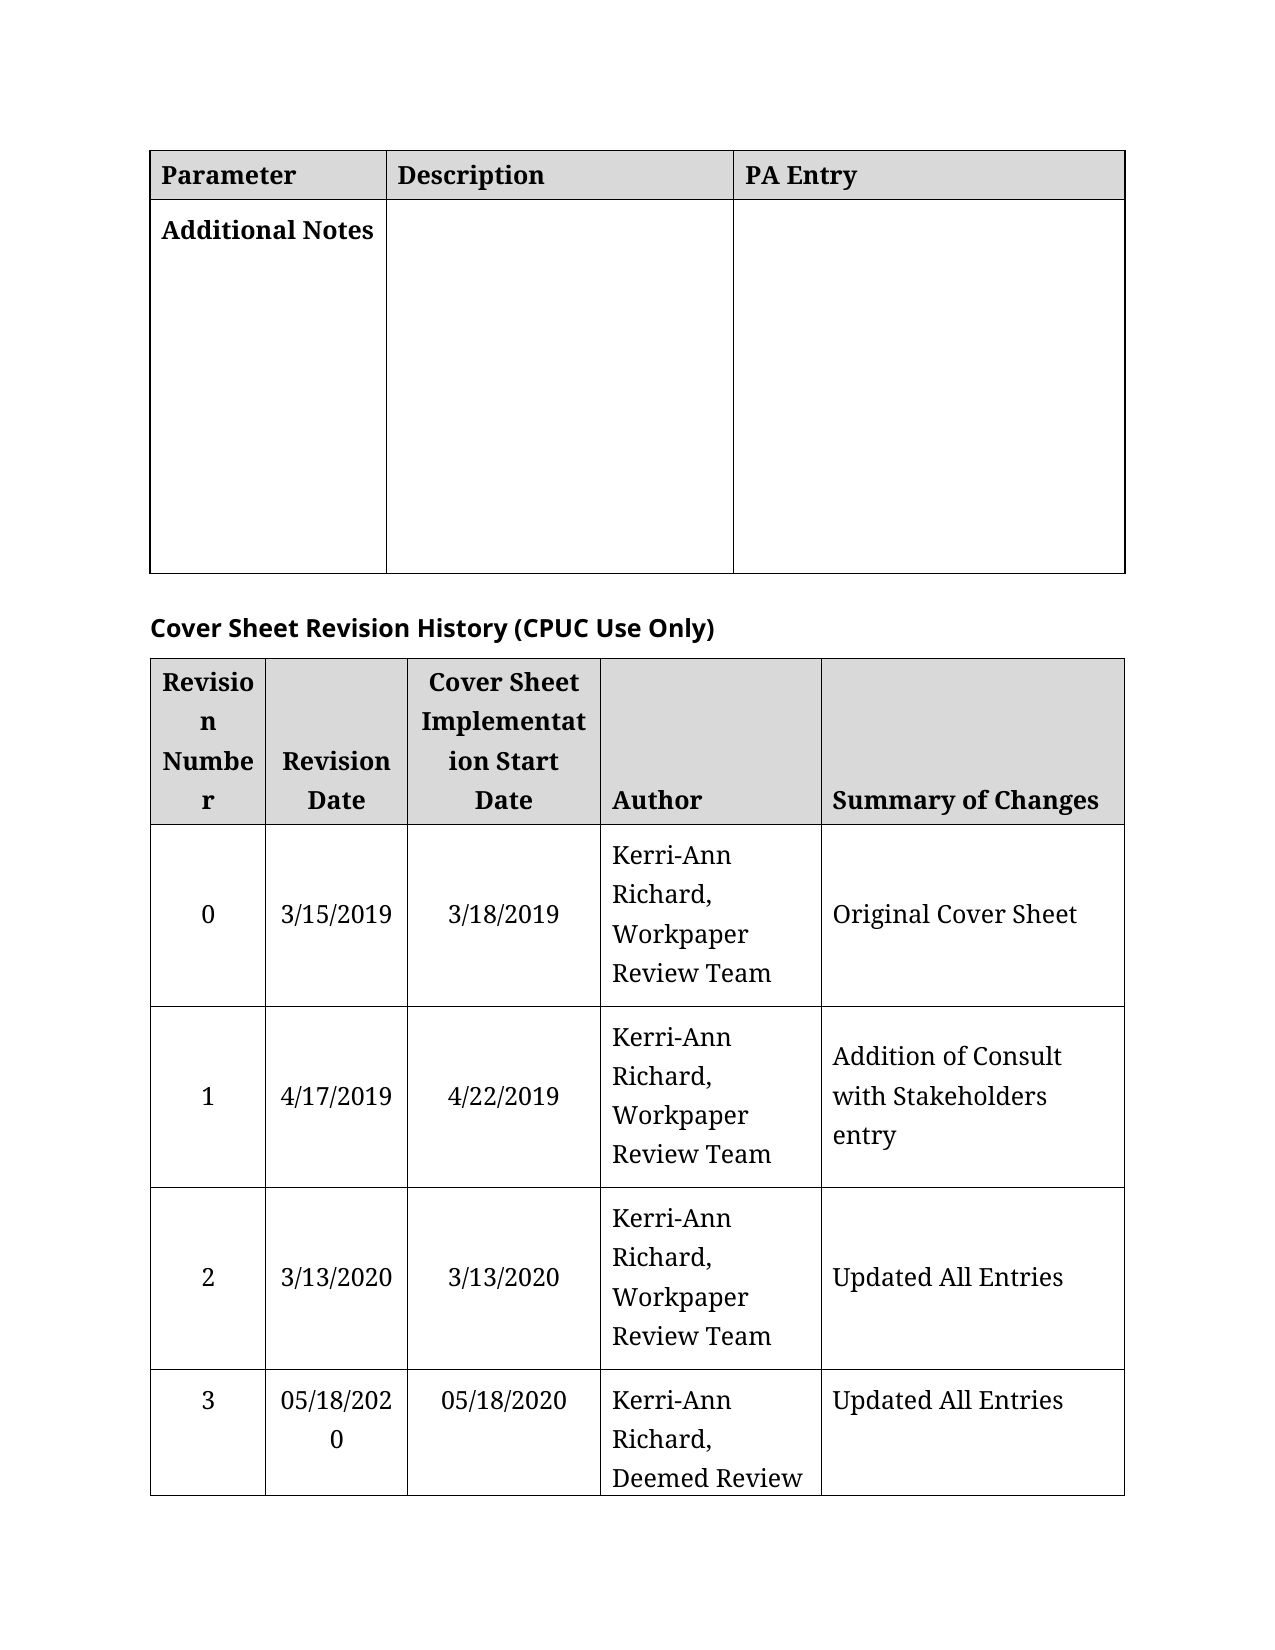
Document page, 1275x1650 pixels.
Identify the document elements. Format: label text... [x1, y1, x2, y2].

table_cell 05/18/2020 [408, 1370, 600, 1495]
table_cell Updated All Entries [822, 1188, 1124, 1369]
table_cell Kerri-Ann Richard, Workpaper Review Team [601, 1007, 821, 1187]
table_cell 4/22/2019 [408, 1007, 600, 1187]
table_header Description [387, 151, 733, 199]
text Cover Sheet Revision History (CPUC Use Only) [150, 611, 1125, 645]
table_header Summary of Changes [822, 659, 1124, 824]
table_header Revision Number [151, 659, 265, 824]
table_cell Additional Notes [151, 200, 386, 572]
table_cell Original Cover Sheet [822, 825, 1124, 1006]
table_cell 05/18/2020 [266, 1370, 407, 1495]
table_header PA Entry [734, 151, 1124, 199]
table_cell 3/13/2020 [266, 1188, 407, 1369]
table_cell 3/13/2020 [408, 1188, 600, 1369]
table_cell 2 [151, 1188, 265, 1369]
table_cell Updated All Entries [822, 1370, 1124, 1495]
table_cell 4/17/2019 [266, 1007, 407, 1187]
table_cell Addition of Consult with Stakeholders entry [822, 1007, 1124, 1187]
table_header Author [601, 659, 821, 824]
table_header Cover Sheet Implementation Start Date [408, 659, 600, 824]
table_cell Kerri-Ann Richard, Workpaper Review Team [601, 825, 821, 1006]
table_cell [601, 1188, 821, 1369]
table_header Revision Date [266, 659, 407, 824]
table_header Parameter [151, 151, 386, 199]
table_cell 3/15/2019 [266, 825, 407, 1006]
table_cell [601, 1370, 821, 1495]
table_cell 0 [151, 825, 265, 1006]
table_cell [387, 200, 733, 572]
table_cell 3 [151, 1370, 265, 1495]
table_cell [734, 200, 1124, 572]
table_cell 3/18/2019 [408, 825, 600, 1006]
table_cell 1 [151, 1007, 265, 1187]
